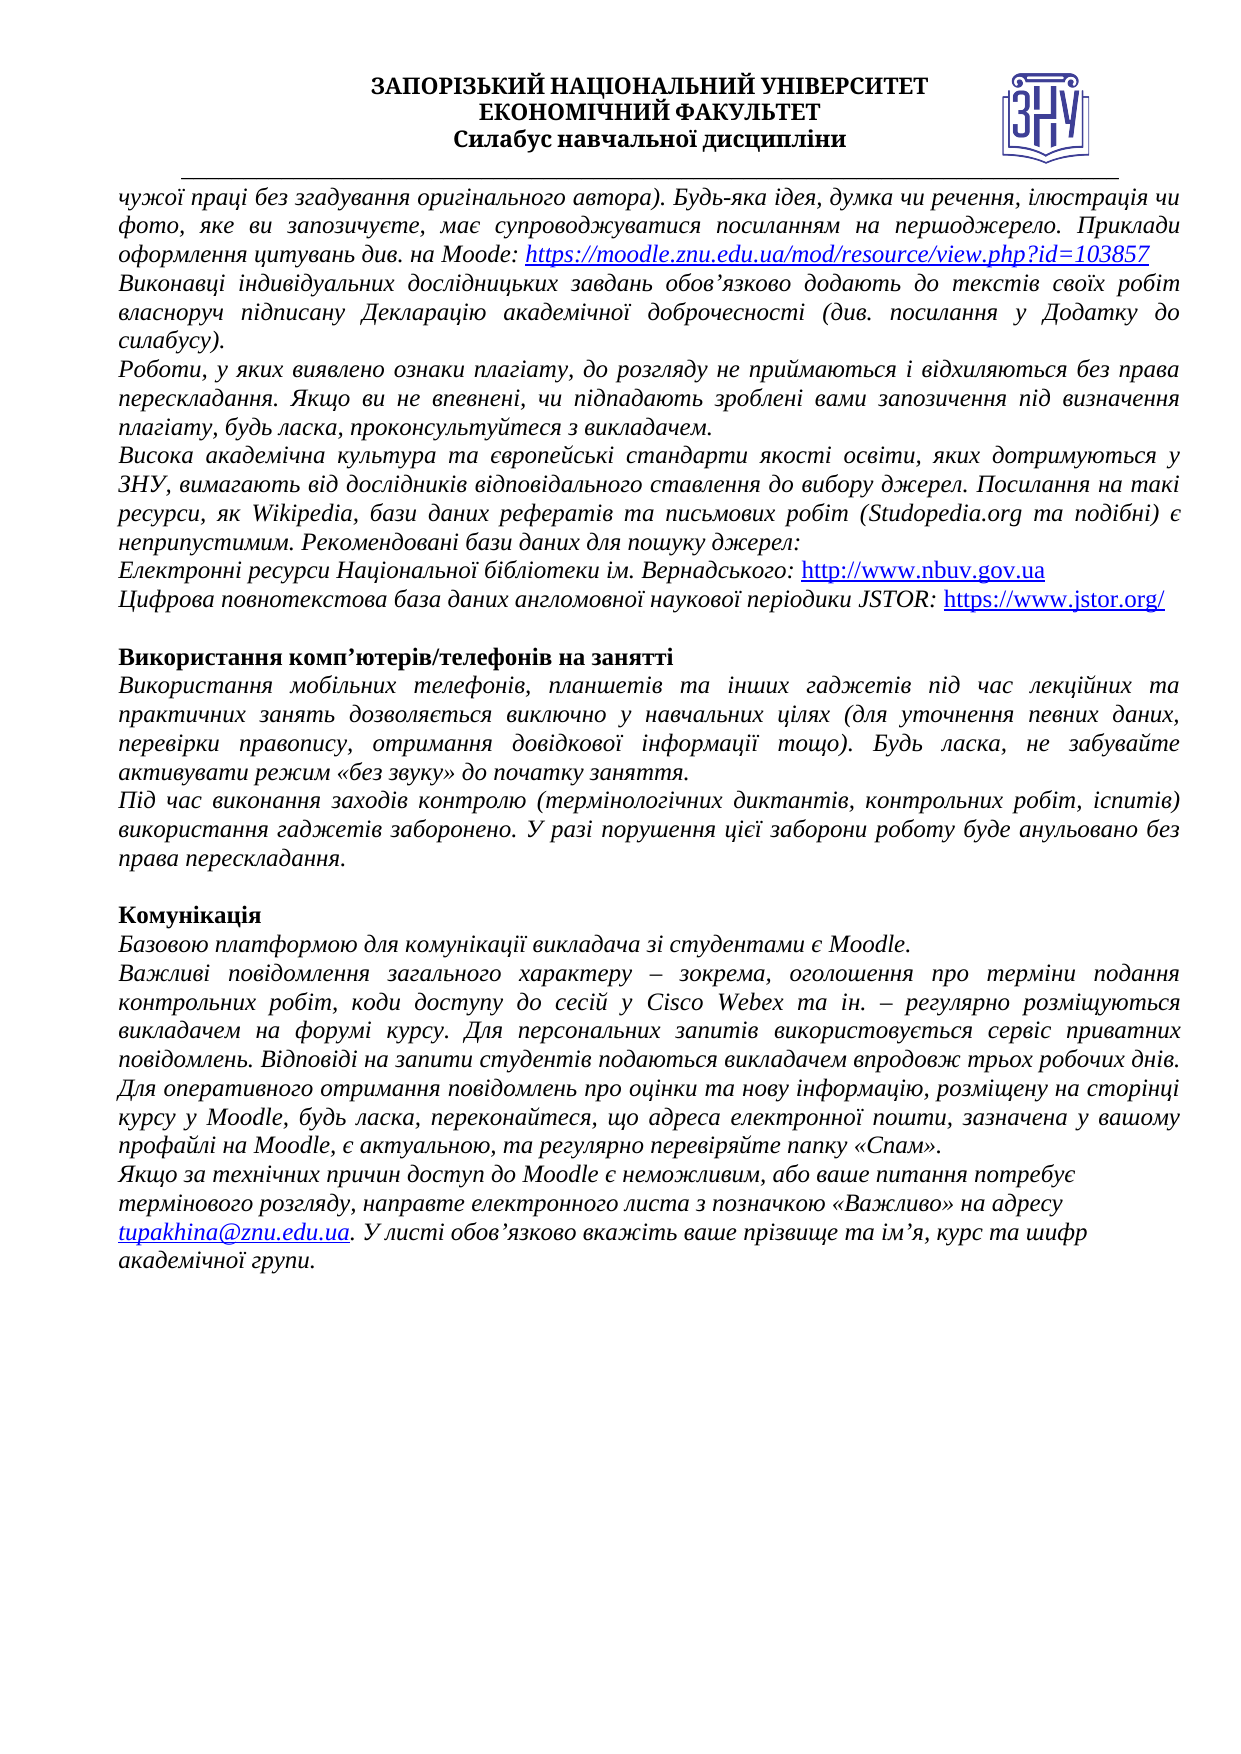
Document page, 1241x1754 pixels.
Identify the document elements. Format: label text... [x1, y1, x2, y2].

text Виконавці індивідуальних дослідницьких завдань обов’язково додають до текстів своїх робіт власноруч підписану Декларацію академічної доброчесності (див. посилання у Додатку до силабусу). [118, 268, 1181, 354]
picture [1002, 73, 1090, 164]
text Роботи, у яких виявлено ознаки плагіату, до розгляду не приймаються і відхиляються без права перескладання. Якщо ви не впевнені, чи підпадають зроблені вами запозичення під визначення плагіату, будь ласка, проконсультуйтеся з викладачем. [118, 354, 1181, 440]
text Якщо за технічних причин доступ до Moodle є неможливим, або ваше питання потребує термінового розгляду, направте електронного листа з позначкою «Важливо» на адресу tupakhina@znu.edu.ua. У листі обов’язково вкажіть ваше прізвище та ім’я, курс та шифр академічної групи. [118, 1159, 1181, 1274]
text Важливі повідомлення загального характеру – зокрема, оголошення про терміни подання контрольних робіт, коди доступу до сесій у Cisco Webex та ін. – регулярно розміщуються викладачем на форумі курсу. Для персональних запитів використовується сервіс приватних повідомлень. Відповіді на запити студентів подаються викладачем впродовж трьох робочих днів. Для оперативного отримання повідомлень про оцінки та нову інформацію, розміщену на сторінці курсу у Moodle, будь ласка, переконайтеся, що адреса електронної пошти, зазначена у вашому профайлі на Moodle, є актуальною, та регулярно перевіряйте папку «Спам». [118, 958, 1181, 1159]
text Використання мобільних телефонів, планшетів та інших гаджетів під час лекційних та практичних занять дозволяється виключно у навчальних цілях (для уточнення певних даних, перевірки правопису, отримання довідкової інформації тощо). Будь ласка, не забувайте активувати режим «без звуку» до початку заняття. [118, 670, 1181, 785]
text Комунікація [118, 900, 1181, 929]
text Електронні ресурси Національної бібліотеки ім. Вернадського: http://www.nbuv.gov.ua [118, 555, 1181, 584]
text Базовою платформою для комунікації викладача зі студентами є Moodle. [118, 929, 1181, 958]
text Висока академічна культура та європейські стандарти якості освіти, яких дотримуються у ЗНУ, вимагають від дослідників відповідального ставлення до вибору джерел. Посилання на такі ресурси, як Wikipedia, бази даних рефератів та письмових робіт (Studopedia.org та подібні) є неприпустимим. Рекомендовані бази даних для пошуку джерел: [118, 440, 1181, 555]
text Цифрова повнотекстова база даних англомовної наукової періодики JSTOR: https://www.jstor.org/ [118, 584, 1181, 613]
text Під час виконання заходів контролю (термінологічних диктантів, контрольних робіт, іспитів) використання гаджетів заборонено. У разі порушення цієї заборони роботу буде анульовано без права перескладання. [118, 785, 1181, 872]
text Використання комп’ютерів/телефонів на занятті [118, 642, 1181, 670]
